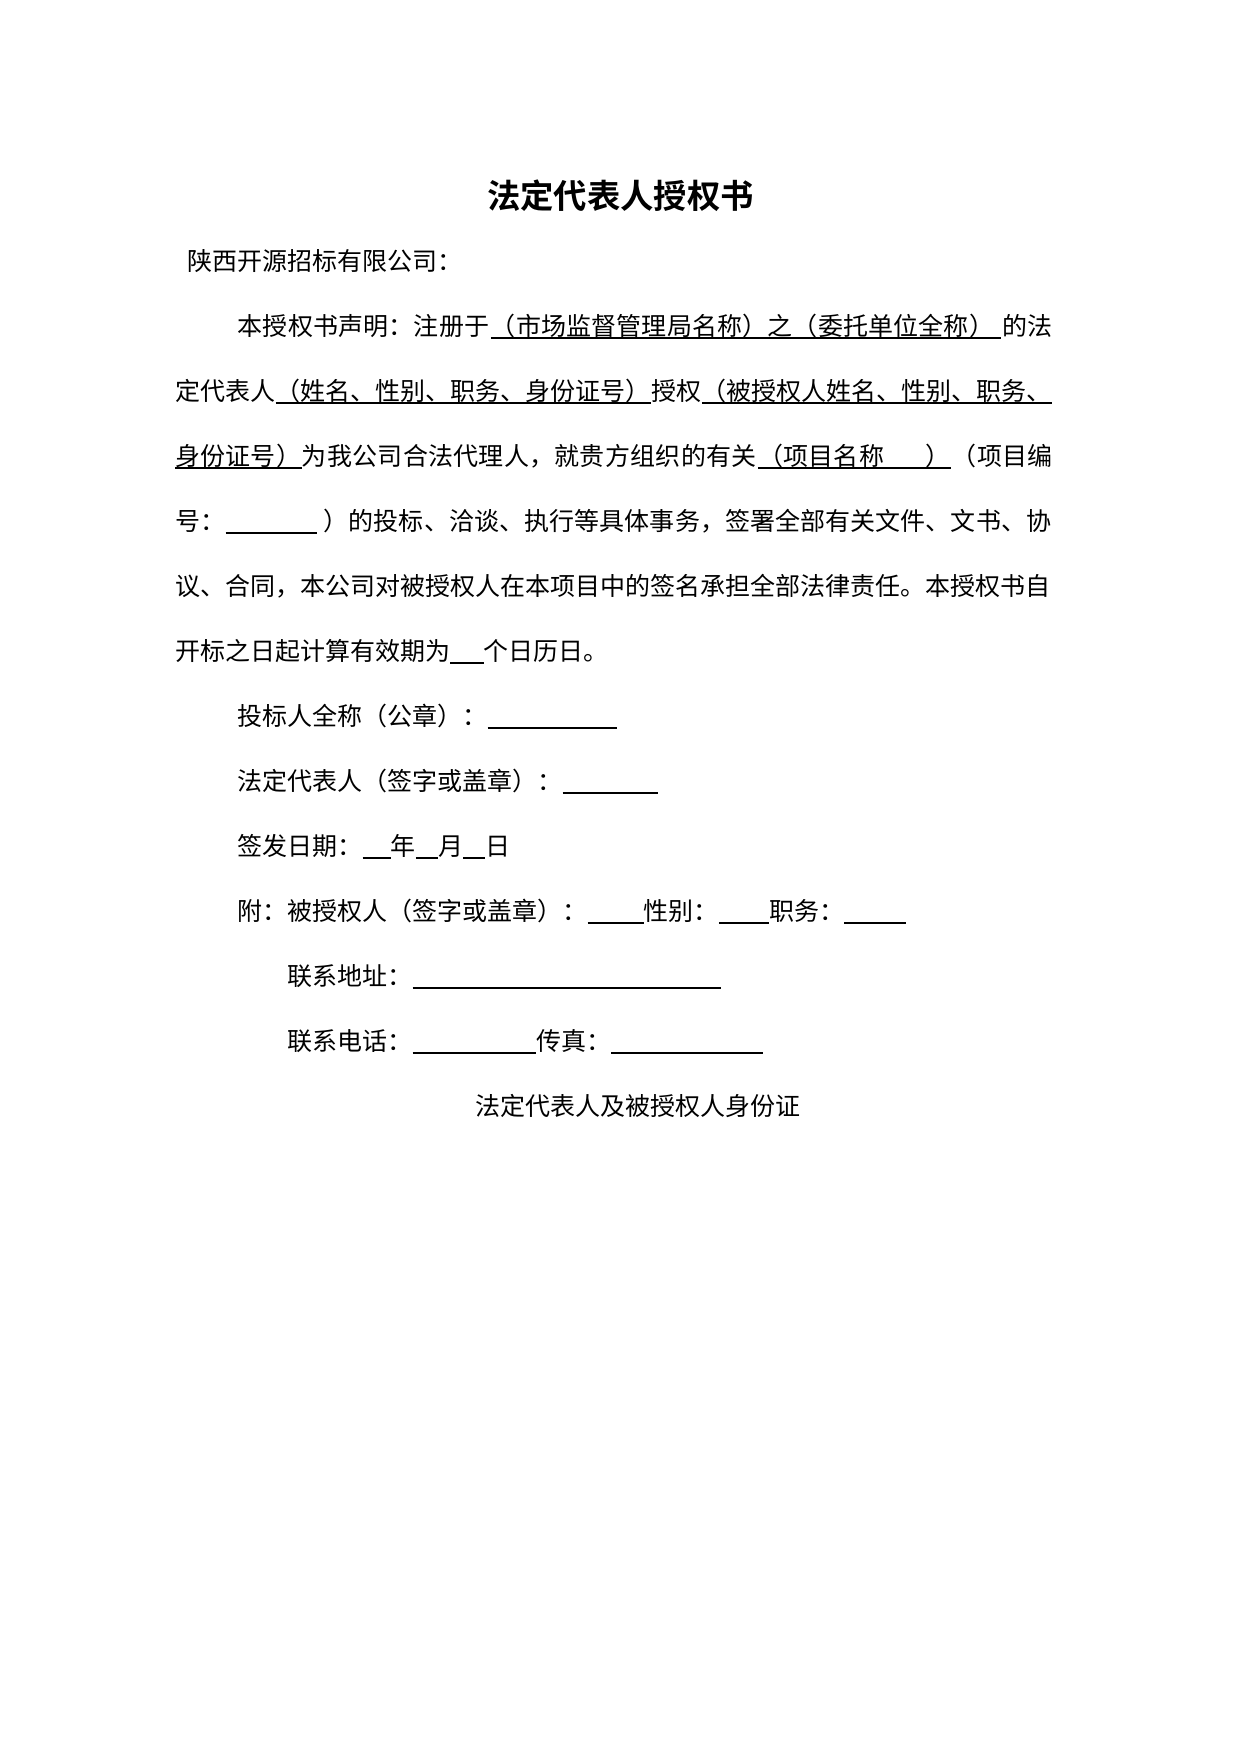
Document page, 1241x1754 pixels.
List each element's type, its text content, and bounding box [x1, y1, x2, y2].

text 联系地址： [187, 942, 1053, 1007]
text 投标人全称（公章）： [187, 682, 1053, 747]
text 本授权书声明：注册于（市场监督管理局名称）之（委托单位全称） 的法定代表人（姓名、性别、职务、身份证号）授权（被授权人姓名、性别、职务、身份证号）为我公司合法代理人，就贵方组织的有关（项目名称 ）（项目编号： ）的投标、洽谈、执行等具体事务，签署全部有关文件、文书、协议、合同，本公司对被授权人在本项目中的签名承担全部法律责任。本授权书自开标之日起计算有效期为 个日历日。 [175, 292, 1053, 682]
text 法定代表人及被授权人身份证 [187, 1072, 1053, 1137]
text 法定代表人（签字或盖章）： [187, 747, 1053, 812]
text 签发日期： 年 月 日 [187, 812, 1053, 877]
text 陕西开源招标有限公司： [187, 227, 1053, 292]
text 联系电话： 传真： [187, 1007, 1053, 1072]
text 附：被授权人（签字或盖章）： 性别： 职务： [187, 877, 1053, 942]
text 法定代表人授权书 [187, 162, 1053, 227]
